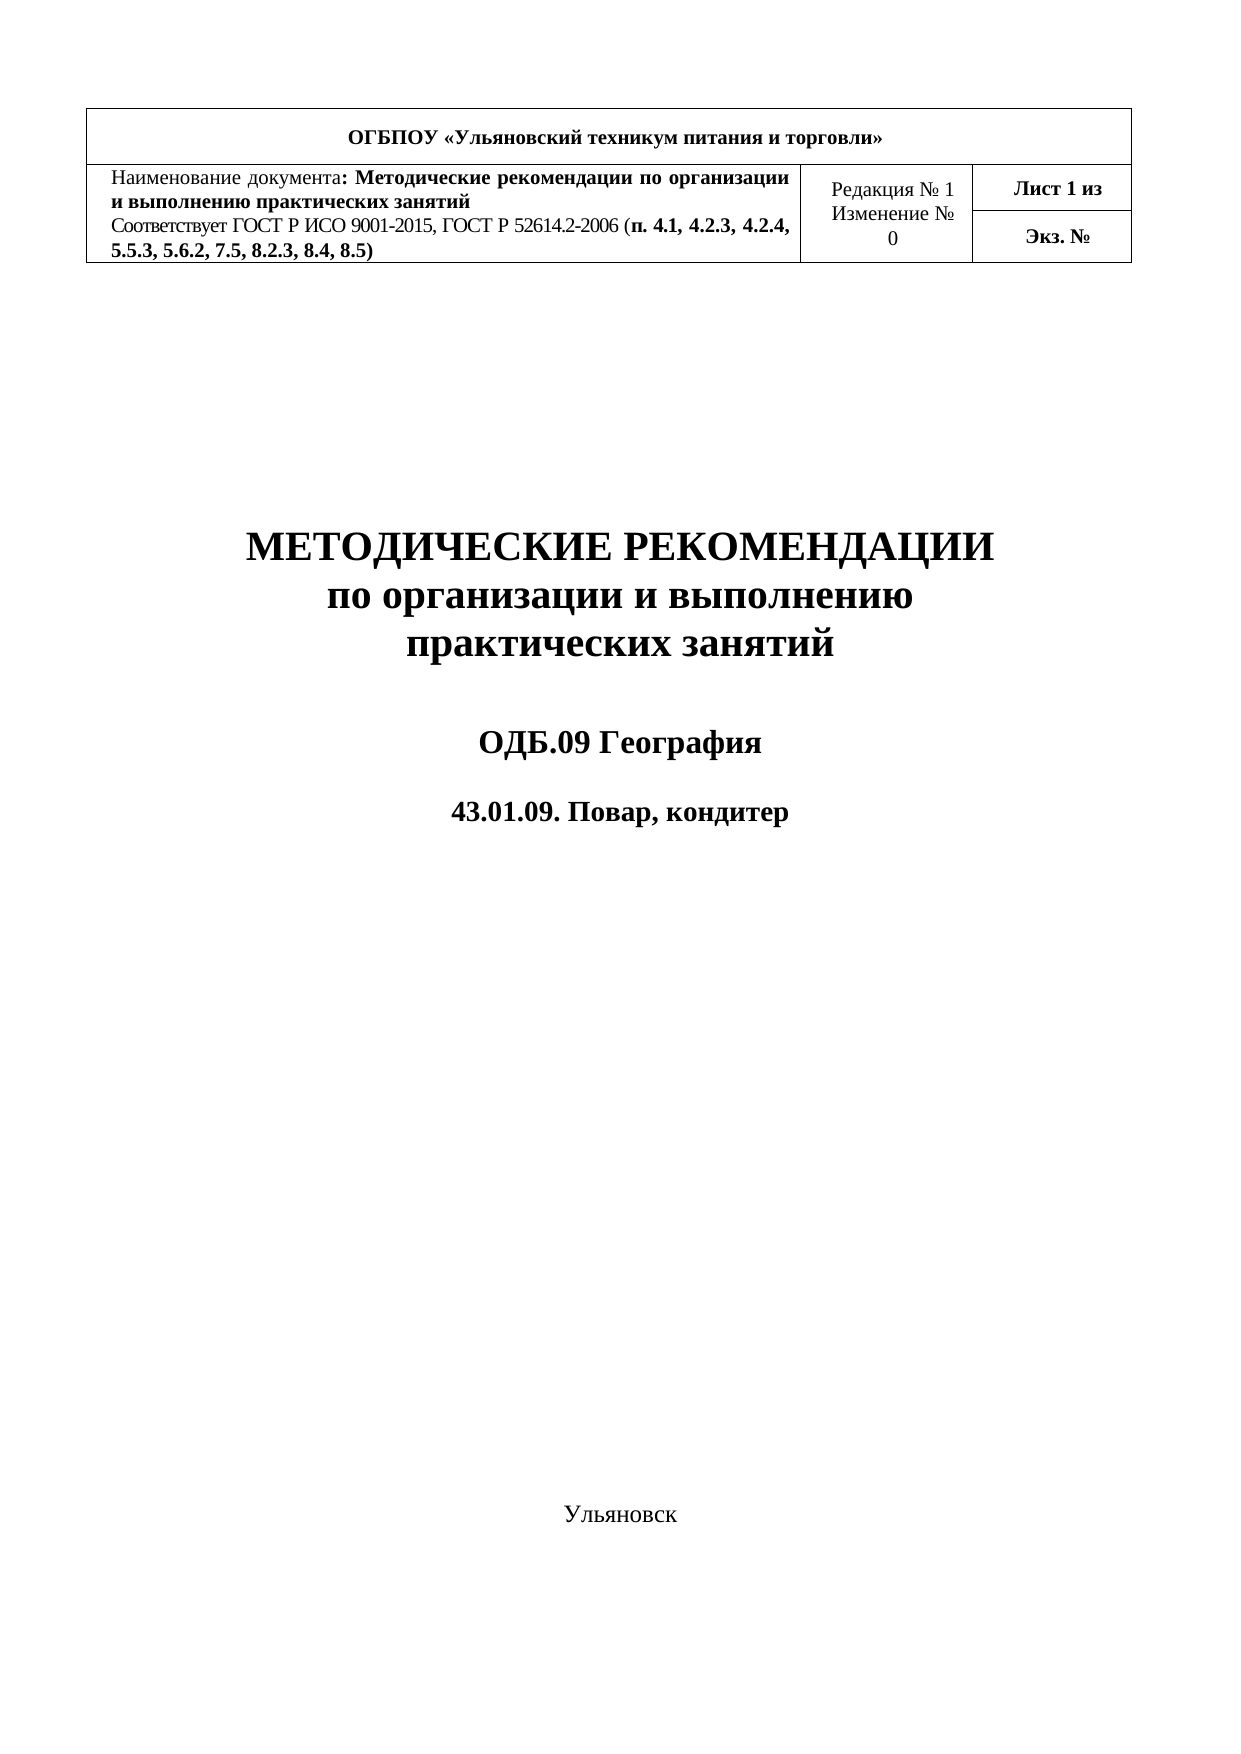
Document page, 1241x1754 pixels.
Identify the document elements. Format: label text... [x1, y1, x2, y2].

table_cell Наименование документа: Методические рекомендации по организации и выполнению практических занятий Соответствует ГОСТ Р ИСО 9001-2015, ГОСТ Р 52614.2-2006 (п. 4.1, 4.2.3, 4.2.4, 5.5.3, 5.6.2, 7.5, 8.2.3, 8.4, 8.5) [87, 165, 800, 262]
text ОДБ.09 География [98, 723, 1142, 761]
table_header ОГБПОУ «Ульяновский техникум питания и торговли» [87, 109, 1131, 164]
text МЕТОДИЧЕСКИЕ РЕКОМЕНДАЦИИ [98, 521, 1142, 569]
text 43.01.09. Повар, кондитер [98, 794, 1142, 828]
table_cell Редакция № 1 Изменение № 0 [801, 165, 972, 262]
text по организации и выполнению [98, 569, 1142, 617]
table_cell Экз. № [973, 211, 1131, 262]
text Ульяновск [98, 1499, 1142, 1528]
text практических занятий [98, 617, 1142, 665]
table_cell Лист 1 из [973, 165, 1131, 209]
